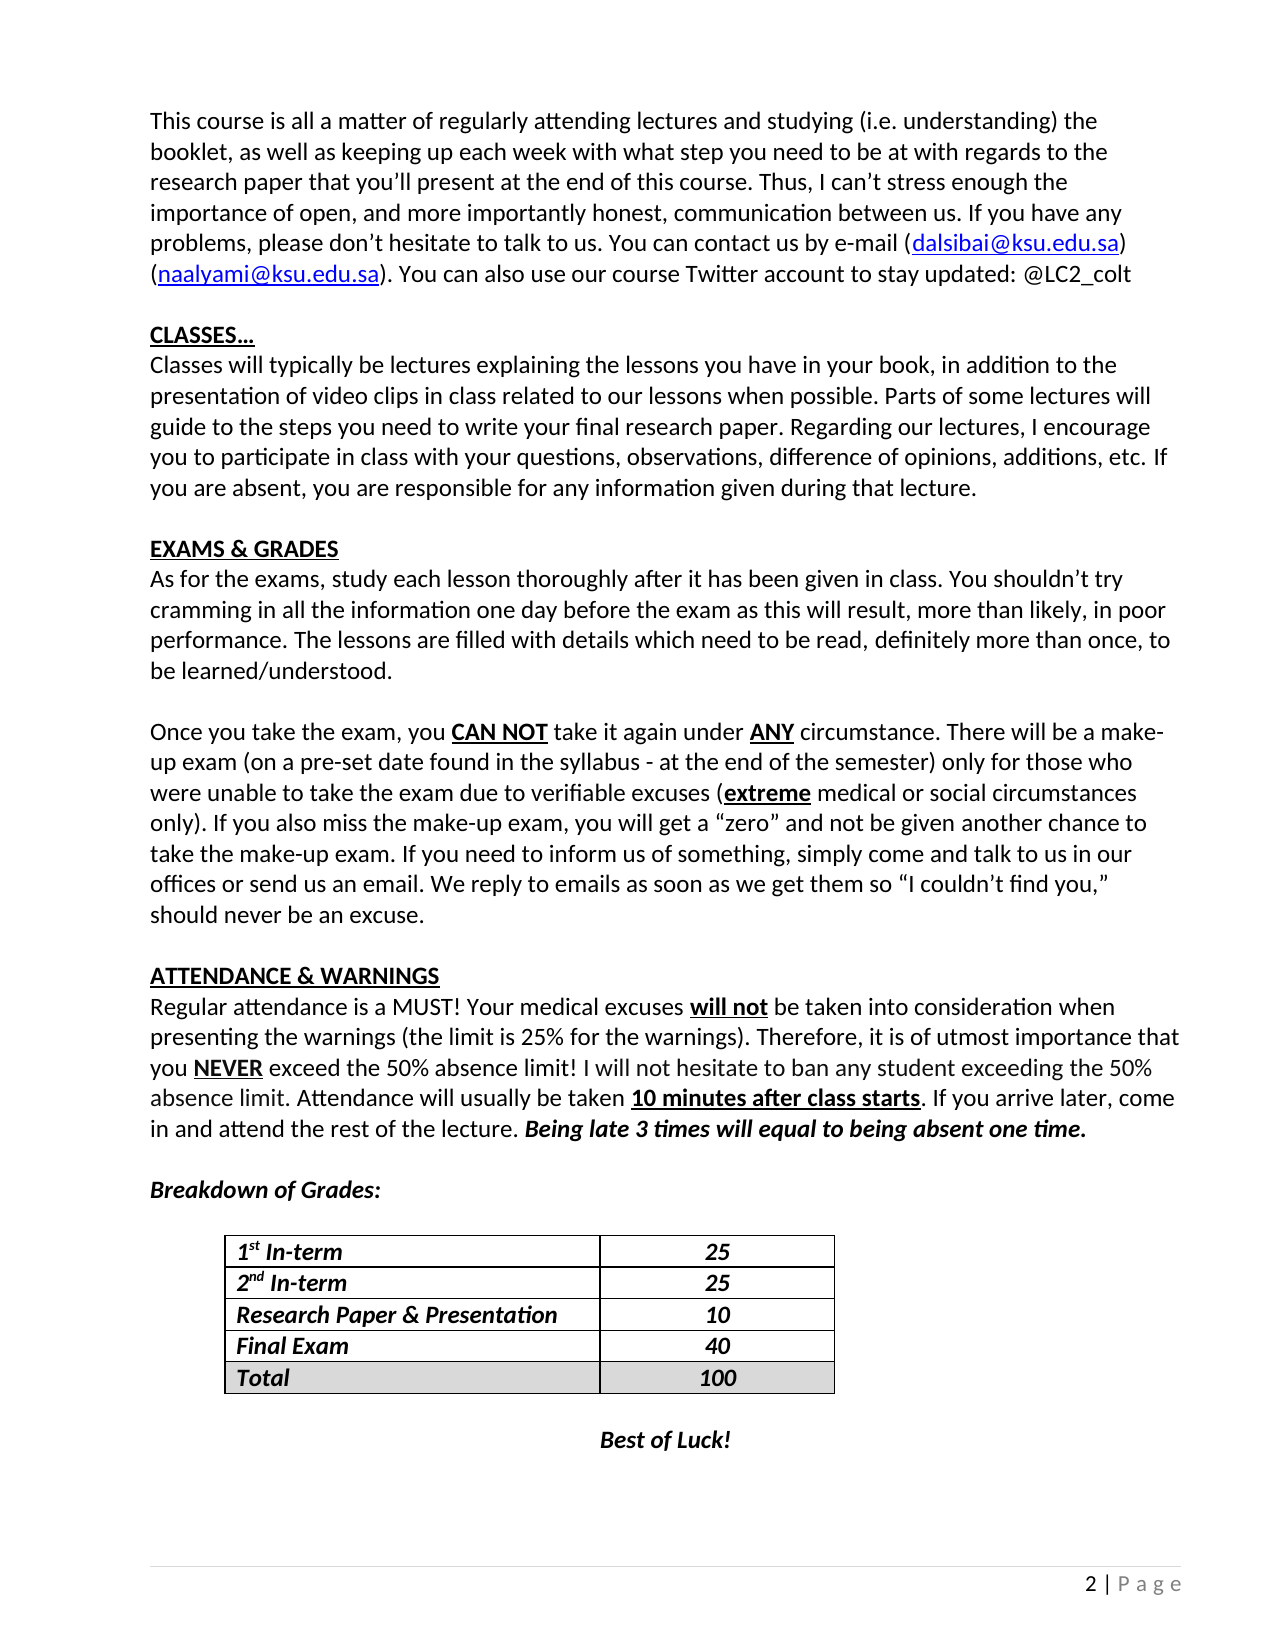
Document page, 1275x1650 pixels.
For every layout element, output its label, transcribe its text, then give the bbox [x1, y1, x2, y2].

table_cell 2nd In-term [226, 1268, 599, 1298]
table_header 1st In-term [226, 1236, 599, 1266]
table_cell 100 [601, 1362, 834, 1393]
table_header 25 [601, 1236, 834, 1266]
text Regular attendance is a MUST! Your medical excuses will not be taken into consideration when presenting the warnings (the limit is 25% for the warnings). Therefore, it is of utmost importance that you NEVER exceed the 50% absence limit! I will not hesitate to ban any student exceeding the 50% absence limit. Attendance will usually be taken 10 minutes after class starts. If you arrive later, come in and attend the rest of the lecture. Being late 3 times will equal to being absent one time. [150, 991, 1181, 1143]
text CLASSES… [150, 319, 1181, 350]
text ATTENDANCE & WARNINGS [150, 960, 1181, 991]
text As for the exams, study each lesson thoroughly after it has been given in class. You shouldn’t try cramming in all the information one day before the exam as this will result, more than likely, in poor performance. The lessons are filled with details which need to be read, definitely more than once, to be learned/understood. [150, 563, 1181, 685]
table_cell 25 [601, 1268, 834, 1298]
table_cell Final Exam [226, 1331, 599, 1361]
table_cell 40 [601, 1331, 834, 1361]
text Classes will typically be lectures explaining the lessons you have in your book, in addition to the presentation of video clips in class related to our lessons when possible. Parts of some lectures will guide to the steps you need to write your final research paper. Regarding our lectures, I encourage you to participate in class with your questions, observations, difference of opinions, additions, etc. If you are absent, you are responsible for any information given during that lecture. [150, 350, 1181, 502]
table_cell Total [226, 1362, 599, 1393]
text Best of Luck! [150, 1424, 1181, 1455]
text Once you take the exam, you CAN NOT take it again under ANY circumstance. There will be a make-up exam (on a pre-set date found in the syllabus - at the end of the semester) only for those who were unable to take the exam due to verifiable excuses (extreme medical or social circumstances only). If you also miss the make-up exam, you will get a “zero” and not be given another chance to take the make-up exam. If you need to inform us of something, simply come and talk to us in our offices or send us an email. We reply to emails as soon as we get them so “I couldn’t find you,” should never be an excuse. [150, 716, 1181, 929]
text Breakdown of Grades: [150, 1174, 1181, 1204]
table_cell 10 [601, 1299, 834, 1329]
table_cell Research Paper & Presentation [226, 1299, 599, 1329]
text This course is all a matter of regularly attending lectures and studying (i.e. understanding) the booklet, as well as keeping up each week with what step you need to be at with regards to the research paper that you’ll present at the end of this course. Thus, I can’t stress enough the importance of open, and more importantly honest, communication between us. If you have any problems, please don’t hesitate to talk to us. You can contact us by e-mail (dalsibai@ksu.edu.sa) (naalyami@ksu.edu.sa). You can also use our course Twitter account to stay updated: @LC2_colt [150, 106, 1181, 289]
text EXAMS & GRADES [150, 533, 1181, 563]
